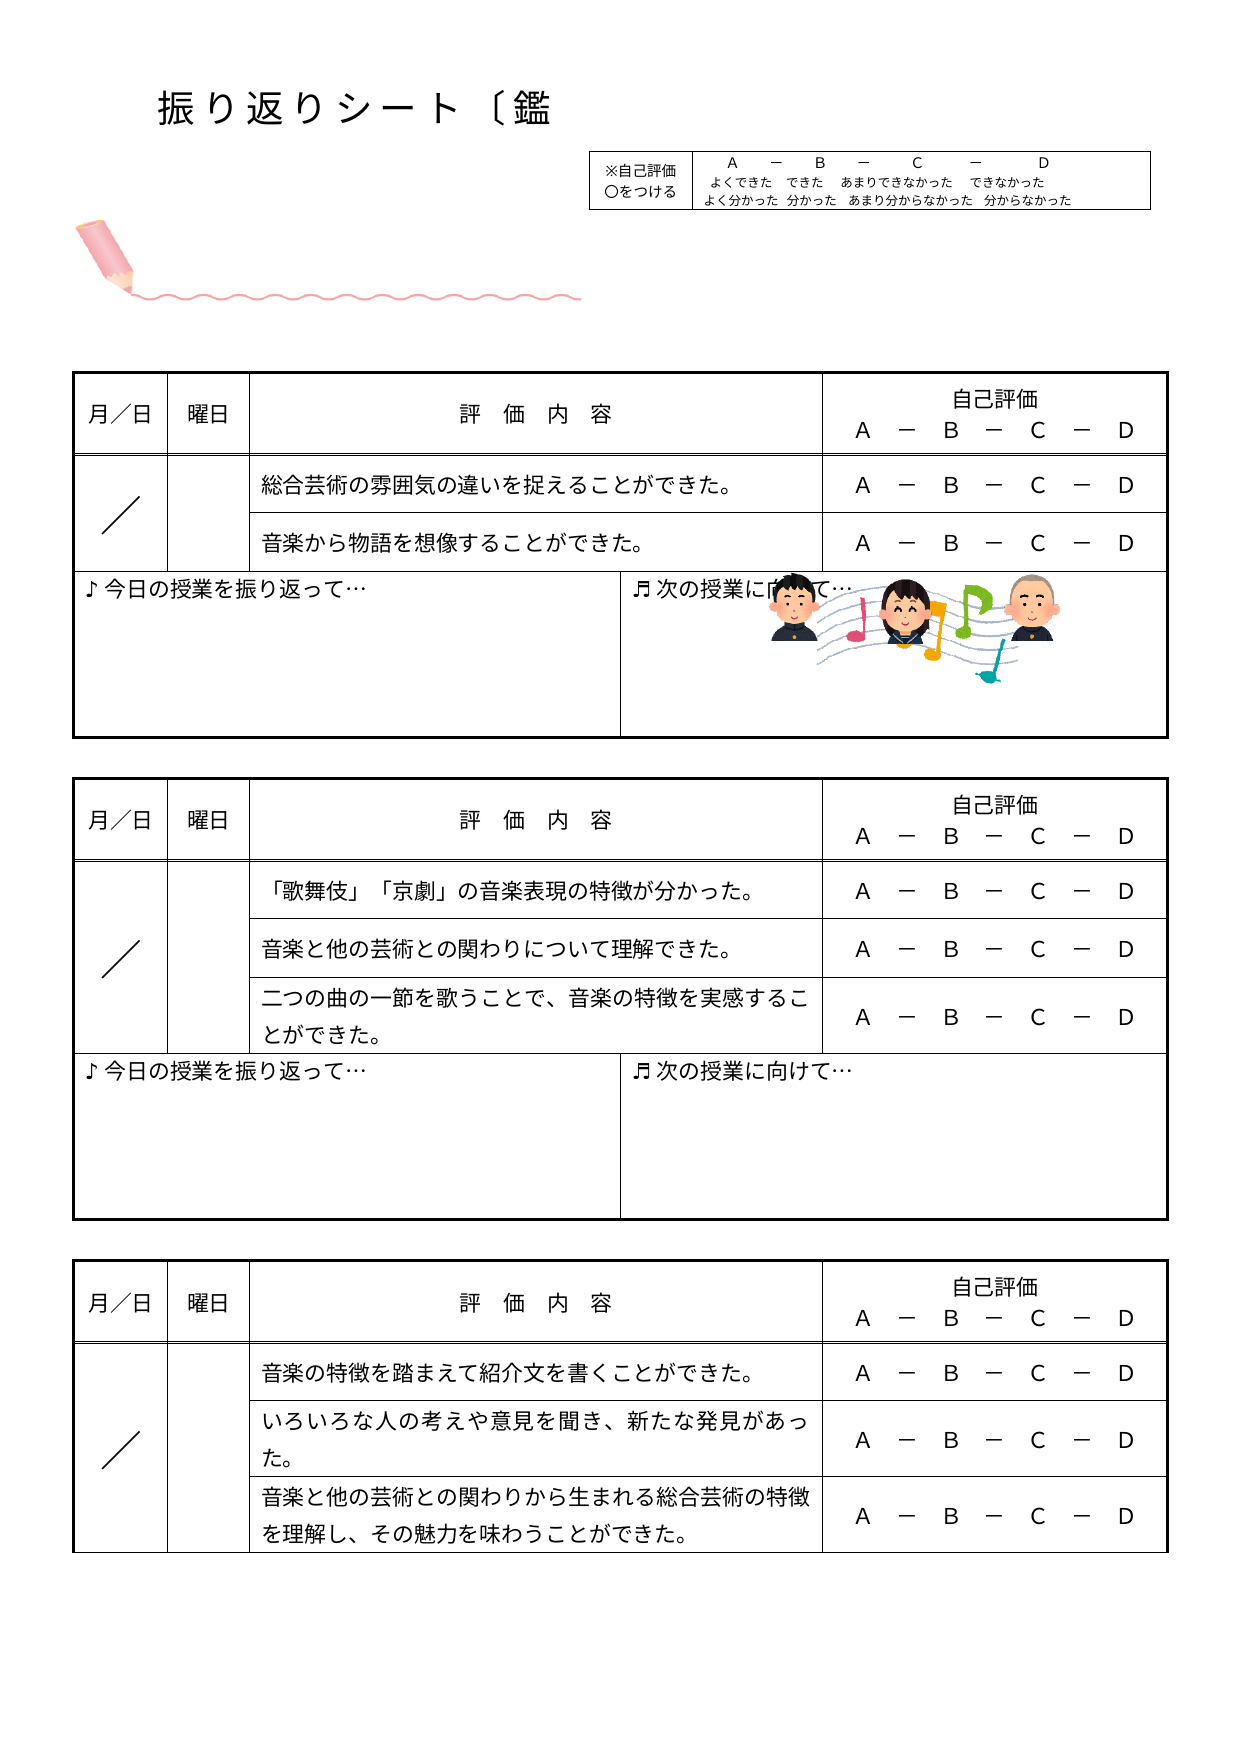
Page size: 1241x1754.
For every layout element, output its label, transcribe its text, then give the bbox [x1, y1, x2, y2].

table_cell Ａ － Ｂ － Ｃ － Ｄ [823, 862, 1166, 918]
table_cell 二つの曲の一節を歌うことで、音楽の特徴を実感することができた。 [250, 978, 822, 1053]
table_cell ／ [75, 862, 167, 1053]
table_header 曜日 [168, 374, 249, 453]
table_header 月／日 [75, 1262, 167, 1341]
table_header 評 価 内 容 [250, 780, 822, 859]
picture [75, 220, 582, 306]
table_header 曜日 [168, 780, 249, 859]
table_cell Ａ － Ｂ － Ｃ － Ｄ [823, 978, 1166, 1053]
picture [759, 570, 1065, 695]
table_cell ／ [75, 456, 167, 571]
table_cell [168, 862, 249, 1053]
table_cell Ａ － Ｂ － Ｃ － Ｄ [823, 1477, 1166, 1552]
table_cell ／ [75, 1344, 167, 1552]
table_cell 音楽から物語を想像することができた。 [250, 513, 822, 571]
table_cell Ａ － Ｂ － Ｃ － Ｄ [823, 919, 1166, 977]
table_cell Ａ － Ｂ － Ｃ － Ｄ [823, 1344, 1166, 1400]
table_header 曜日 [168, 1262, 249, 1341]
table_header 自己評価 Ａ － Ｂ － Ｃ － Ｄ [823, 780, 1166, 859]
table_cell 音楽と他の芸術との関わりについて理解できた。 [250, 919, 822, 977]
table_header 月／日 [75, 374, 167, 453]
table_header 月／日 [75, 780, 167, 859]
table_cell ♪ 今日の授業を振り返って… [75, 1054, 620, 1218]
table_header 評 価 内 容 [250, 1262, 822, 1341]
table_header 自己評価 Ａ － Ｂ － Ｃ － Ｄ [823, 374, 1166, 453]
table_cell ♬ 次の授業に向けて… [621, 572, 1166, 736]
table_cell [168, 456, 249, 571]
table_header 自己評価 Ａ － Ｂ － Ｃ － Ｄ [823, 1262, 1166, 1341]
table_cell 総合芸術の雰囲気の違いを捉えることができた。 [250, 456, 822, 512]
table_cell 音楽と他の芸術との関わりから生まれる総合芸術の特徴を理解し、その魅力を味わうことができた。 [250, 1477, 822, 1552]
table_cell いろいろな人の考えや意見を聞き、新たな発見があった。 [250, 1401, 822, 1476]
table_cell 「歌舞伎」「京劇」の音楽表現の特徴が分かった。 [250, 862, 822, 918]
table_cell ♬ 次の授業に向けて… [621, 1054, 1166, 1218]
table_cell Ａ － Ｂ － Ｃ － Ｄ [823, 1401, 1166, 1476]
table_cell [168, 1344, 249, 1552]
table_cell ♪ 今日の授業を振り返って… [75, 572, 620, 736]
table_cell Ａ － Ｂ － Ｃ － Ｄ [823, 456, 1166, 512]
table_header Ａ － Ｂ － Ｃ － Ｄ よくできた できた あまりできなかった できなかった よく分かった 分かった あまり分からなかった 分からなかった [693, 152, 1150, 209]
table_cell Ａ － Ｂ － Ｃ － Ｄ [823, 513, 1166, 571]
table_header ※自己評価 〇をつける [590, 152, 692, 209]
table_header 評 価 内 容 [250, 374, 822, 453]
table_cell 音楽の特徴を踏まえて紹介文を書くことができた。 [250, 1344, 822, 1400]
